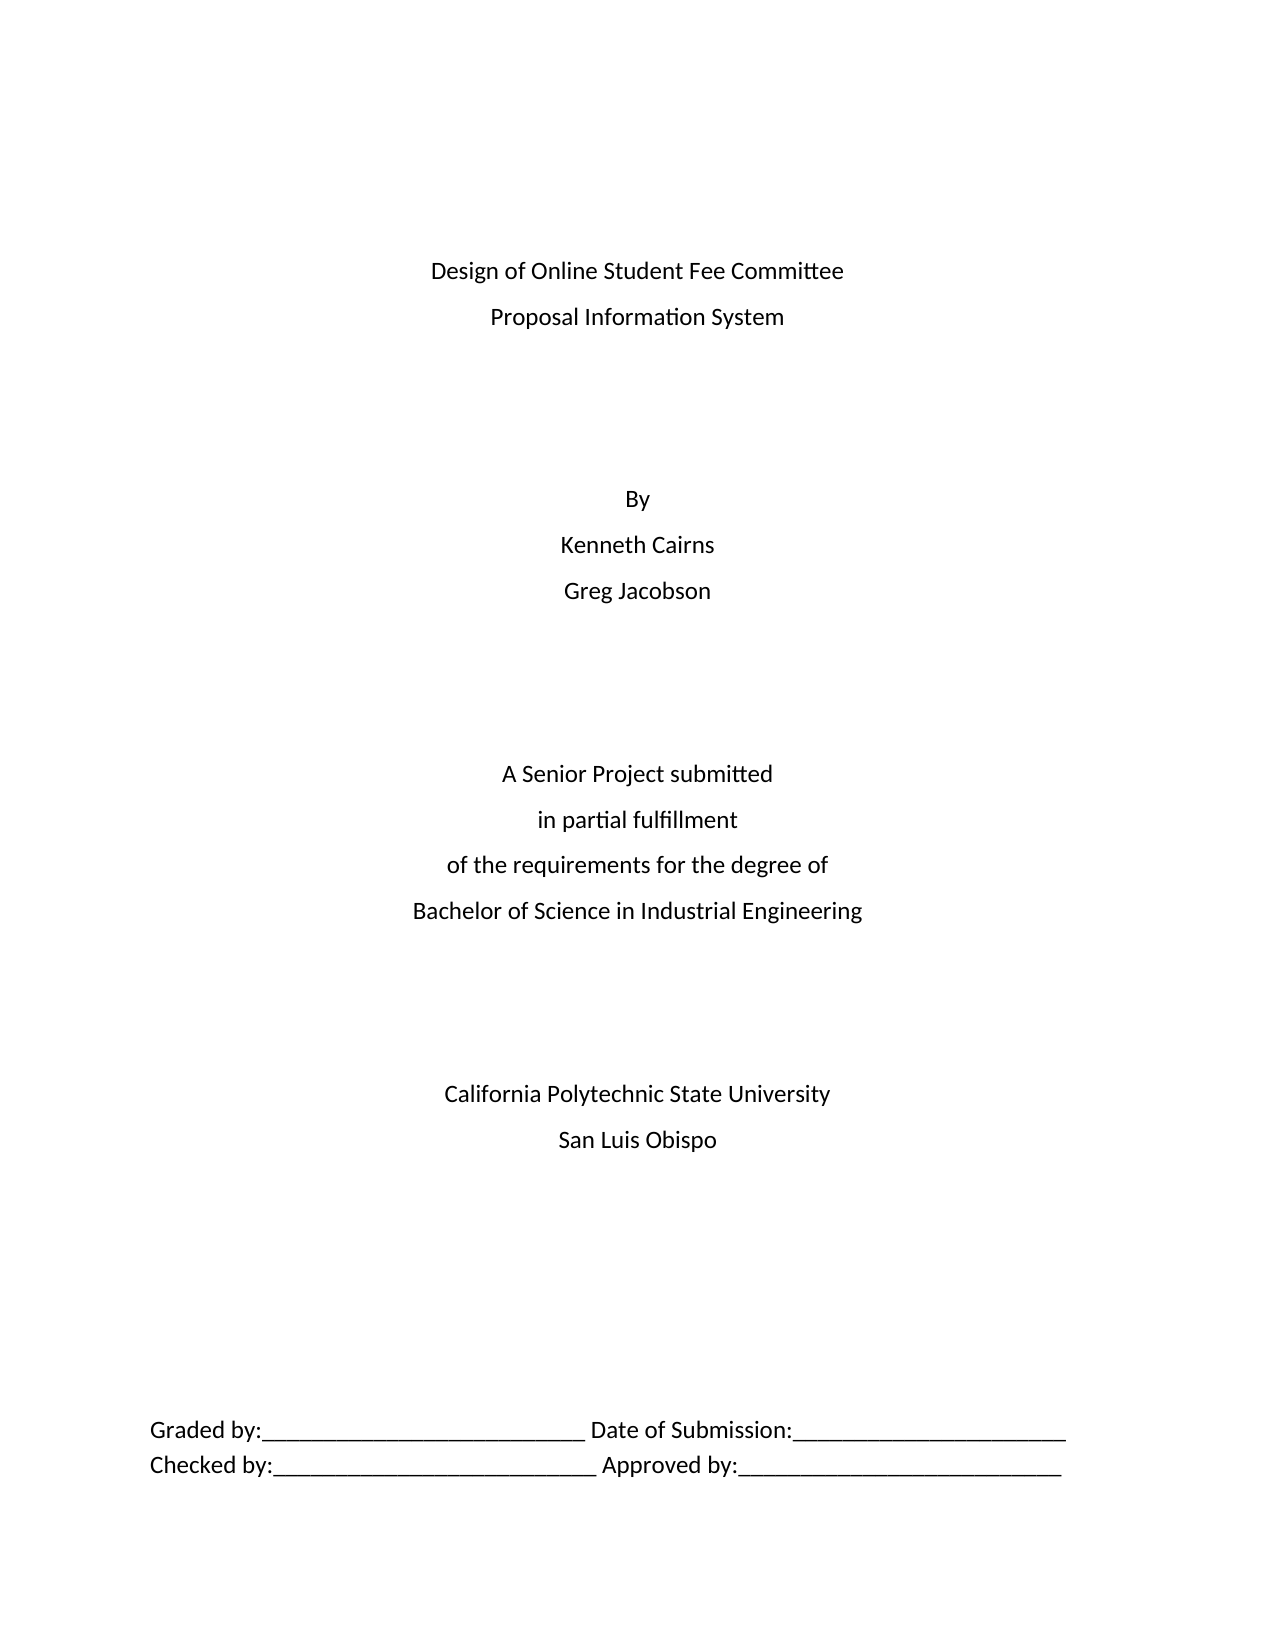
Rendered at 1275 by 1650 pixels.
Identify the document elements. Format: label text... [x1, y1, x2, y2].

text Design of Online Student Fee Committee [150, 255, 1125, 286]
text Bachelor of Science in Industrial Engineering [150, 895, 1125, 926]
text California Polytechnic State University [150, 1078, 1125, 1109]
text in partial fulfillment [150, 804, 1125, 834]
text Proposal Information System [150, 301, 1125, 331]
text Kenneth Cairns [150, 529, 1125, 560]
text of the requirements for the degree of [150, 849, 1125, 880]
text Graded by:__________________________ Date of Submission:______________________ [150, 1414, 1125, 1445]
text Checked by:__________________________ Approved by:__________________________ [150, 1449, 1125, 1480]
text San Luis Obispo [150, 1124, 1125, 1154]
text Greg Jacobson [150, 575, 1125, 606]
text A Senior Project submitted [150, 758, 1125, 788]
text By [150, 484, 1125, 514]
